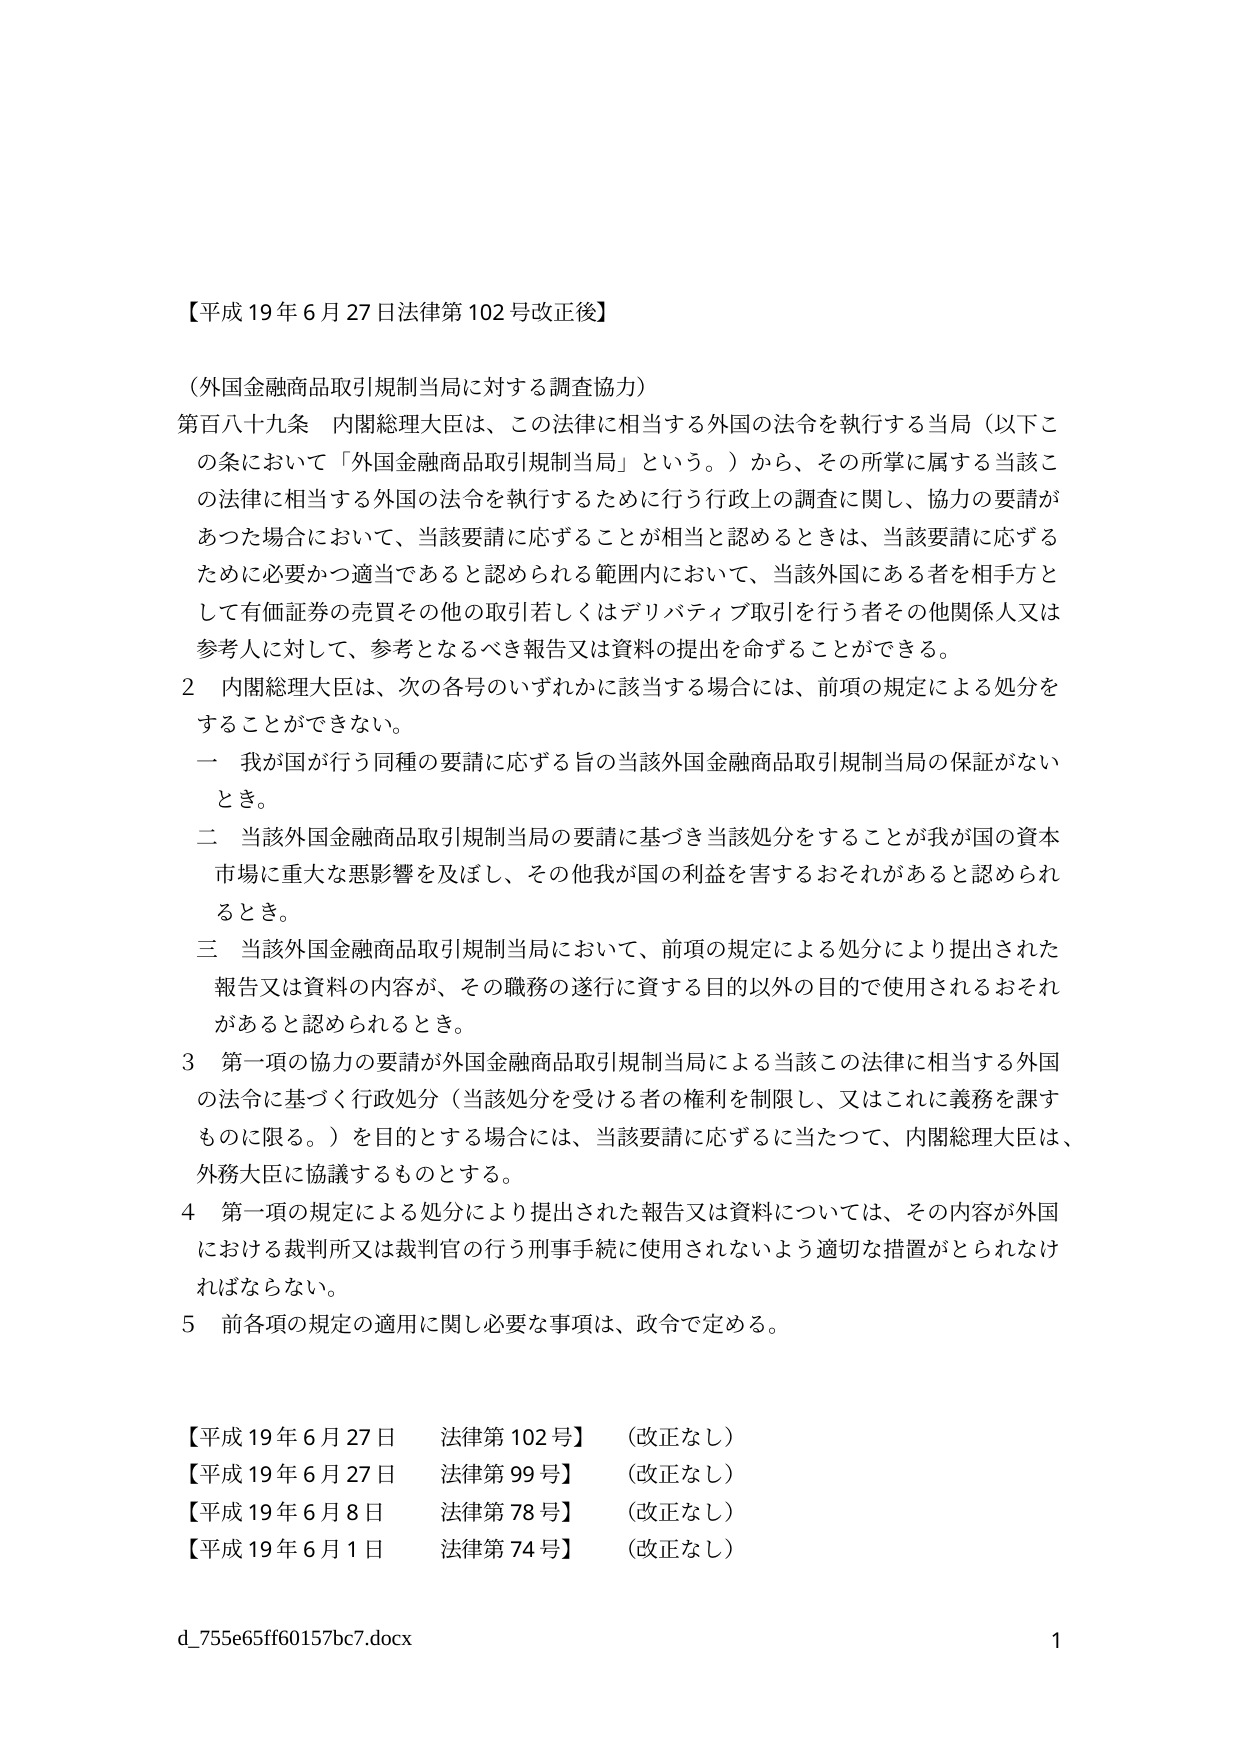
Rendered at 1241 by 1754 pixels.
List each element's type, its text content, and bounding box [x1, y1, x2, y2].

text 二 当該外国金融商品取引規制当局の要請に基づき当該処分をすることが我が国の資本市場に重大な悪影響を及ぼし、その他我が国の利益を害するおそれがあると認められるとき。 [196, 817, 1063, 929]
text 【平成19年6月27日 法律第99号】 （改正なし） [177, 1454, 1063, 1492]
text 第百八十九条 内閣総理大臣は、この法律に相当する外国の法令を執行する当局（以下この条において「外国金融商品取引規制当局」という。）から、その所掌に属する当該この法律に相当する外国の法令を執行するために行う行政上の調査に関し、協力の要請があつた場合において、当該要請に応ずることが相当と認めるときは、当該要請に応ずるために必要かつ適当であると認められる範囲内において、当該外国にある者を相手方として有価証券の売買その他の取引若しくはデリバティブ取引を行う者その他関係人又は参考人に対して、参考となるべき報告又は資料の提出を命ずることができる。 [177, 404, 1063, 667]
text ５ 前各項の規定の適用に関し必要な事項は、政令で定める。 [177, 1304, 1063, 1342]
text ３ 第一項の協力の要請が外国金融商品取引規制当局による当該この法律に相当する外国の法令に基づく行政処分（当該処分を受ける者の権利を制限し、又はこれに義務を課すものに限る。）を目的とする場合には、当該要請に応ずるに当たつて、内閣総理大臣は、外務大臣に協議するものとする。 [177, 1042, 1063, 1192]
text 三 当該外国金融商品取引規制当局において、前項の規定による処分により提出された報告又は資料の内容が、その職務の遂行に資する目的以外の目的で使用されるおそれがあると認められるとき。 [196, 929, 1063, 1042]
text ２ 内閣総理大臣は、次の各号のいずれかに該当する場合には、前項の規定による処分をすることができない。 [177, 667, 1063, 742]
text （外国金融商品取引規制当局に対する調査協力） [177, 367, 1063, 404]
text 【平成19年6月1日 法律第74号】 （改正なし） [177, 1529, 1063, 1567]
text 【平成19年6月8日 法律第78号】 （改正なし） [177, 1492, 1063, 1529]
text ４ 第一項の規定による処分により提出された報告又は資料については、その内容が外国における裁判所又は裁判官の行う刑事手続に使用されないよう適切な措置がとられなければならない。 [177, 1192, 1063, 1304]
text 一 我が国が行う同種の要請に応ずる旨の当該外国金融商品取引規制当局の保証がないとき。 [196, 742, 1063, 817]
text 【平成19年6月27日法律第102号改正後】 [177, 292, 1063, 329]
text 【平成19年6月27日 法律第102号】 （改正なし） [177, 1417, 1063, 1454]
